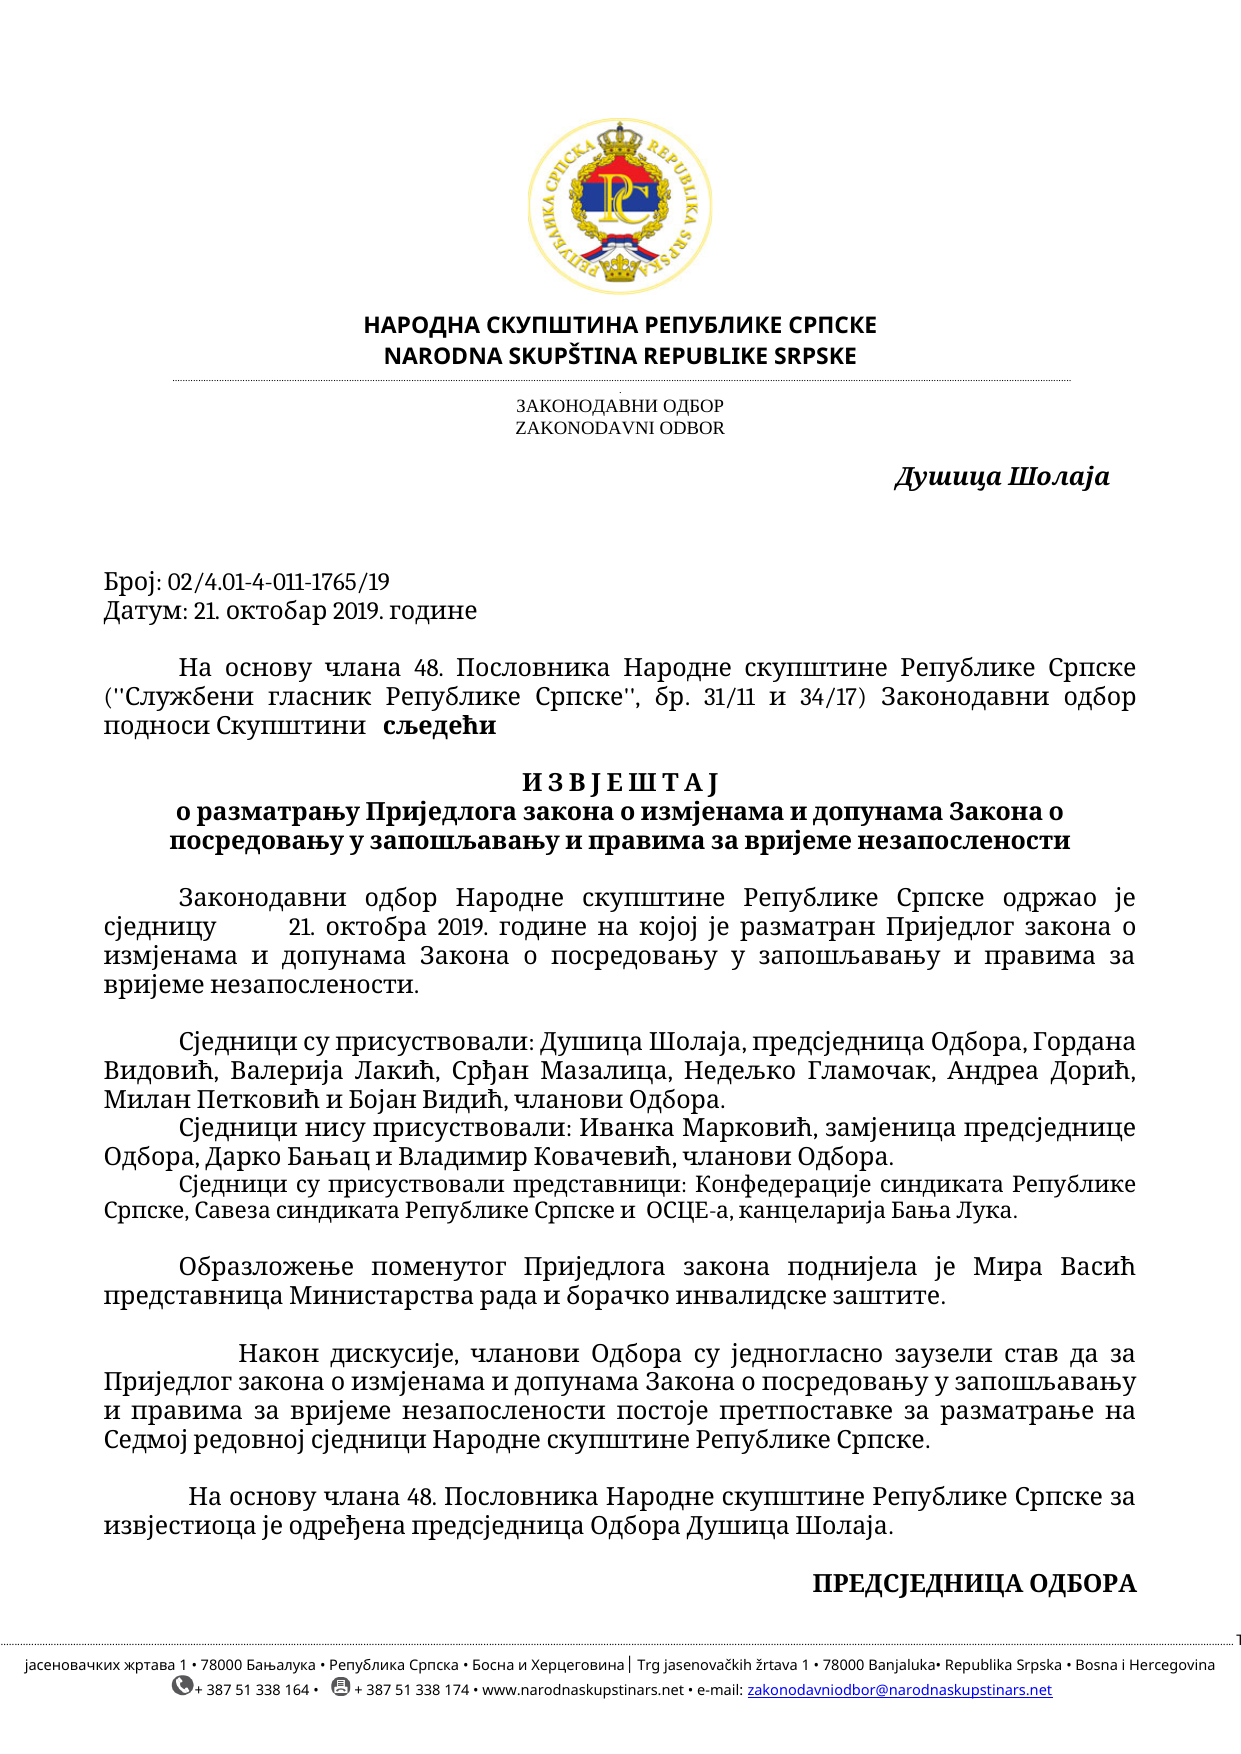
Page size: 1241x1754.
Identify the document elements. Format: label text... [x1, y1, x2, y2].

text Законодавни одбор Народне скупштине Републике Српске одржао је сједницу 21. октобра 2019. године на којој је разматран Приједлог закона о измјенама и допунама Закона о посредовању у запошљавању и правима за вријеме незапослености. [103, 884, 1137, 999]
text Датум: 21. октобар 2019. године [103, 597, 1137, 626]
text Сједници су присуствовали представници: Конфедерације синдиката Републике Српске, Савеза синдиката Републике Српске и ОСЦЕ-а, канцеларија Бања Лука. [103, 1172, 1137, 1224]
text На основу члана 48. Пословника Народне скупштине Републике Српске за извјестиоца је одређена предсједница Одбора Душица Шолаја. [103, 1483, 1137, 1541]
text ПРЕДСЈЕДНИЦА ОДБОРА [103, 1569, 1137, 1598]
text И З В Ј Е Ш Т А Ј [103, 769, 1137, 798]
text Након дискусије, чланови Одбора су једногласно заузели став да за Приједлог закона о измјенама и допунама Закона о посредовању у запошљавању и правима за вријеме незапослености постоје претпоставке за разматрање на Седмој редовној сједници Народне скупштине Републике Српске. [103, 1339, 1137, 1454]
text Образложење поменутог Приједлога закона поднијела је Мира Васић представница Министарства рада и борачко инвалидске заштите. [103, 1253, 1137, 1311]
text о разматрању Приједлога закона о измјенама и допунама Закона о посредовању у запошљавању и правима за вријеме незапослености [103, 798, 1137, 856]
text Душица Шолаја [103, 462, 1137, 491]
text Број: 02/4.01-4-011-1765/19 [103, 568, 1137, 597]
text Сједници нису присуствовали: Иванка Марковић, замјеница предсједнице Одбора, Дарко Бањац и Владимир Ковачевић, чланови Одбора. [103, 1114, 1137, 1172]
text На основу члана 48. Пословника Народне скупштине Републике Српске (''Службени гласник Републике Српске'', бр. 31/11 и 34/17) Законодавни одбор подноси Скупштини сљедећи [103, 654, 1137, 741]
text Сједници су присуствовали: Душица Шолаја, предсједница Одбора, Гордана Видовић, Валерија Лакић, Срђан Мазалица, Недељко Гламочак, Андреа Дорић, Милан Петковић и Бојан Видић, чланови Одбора. [103, 1028, 1137, 1114]
